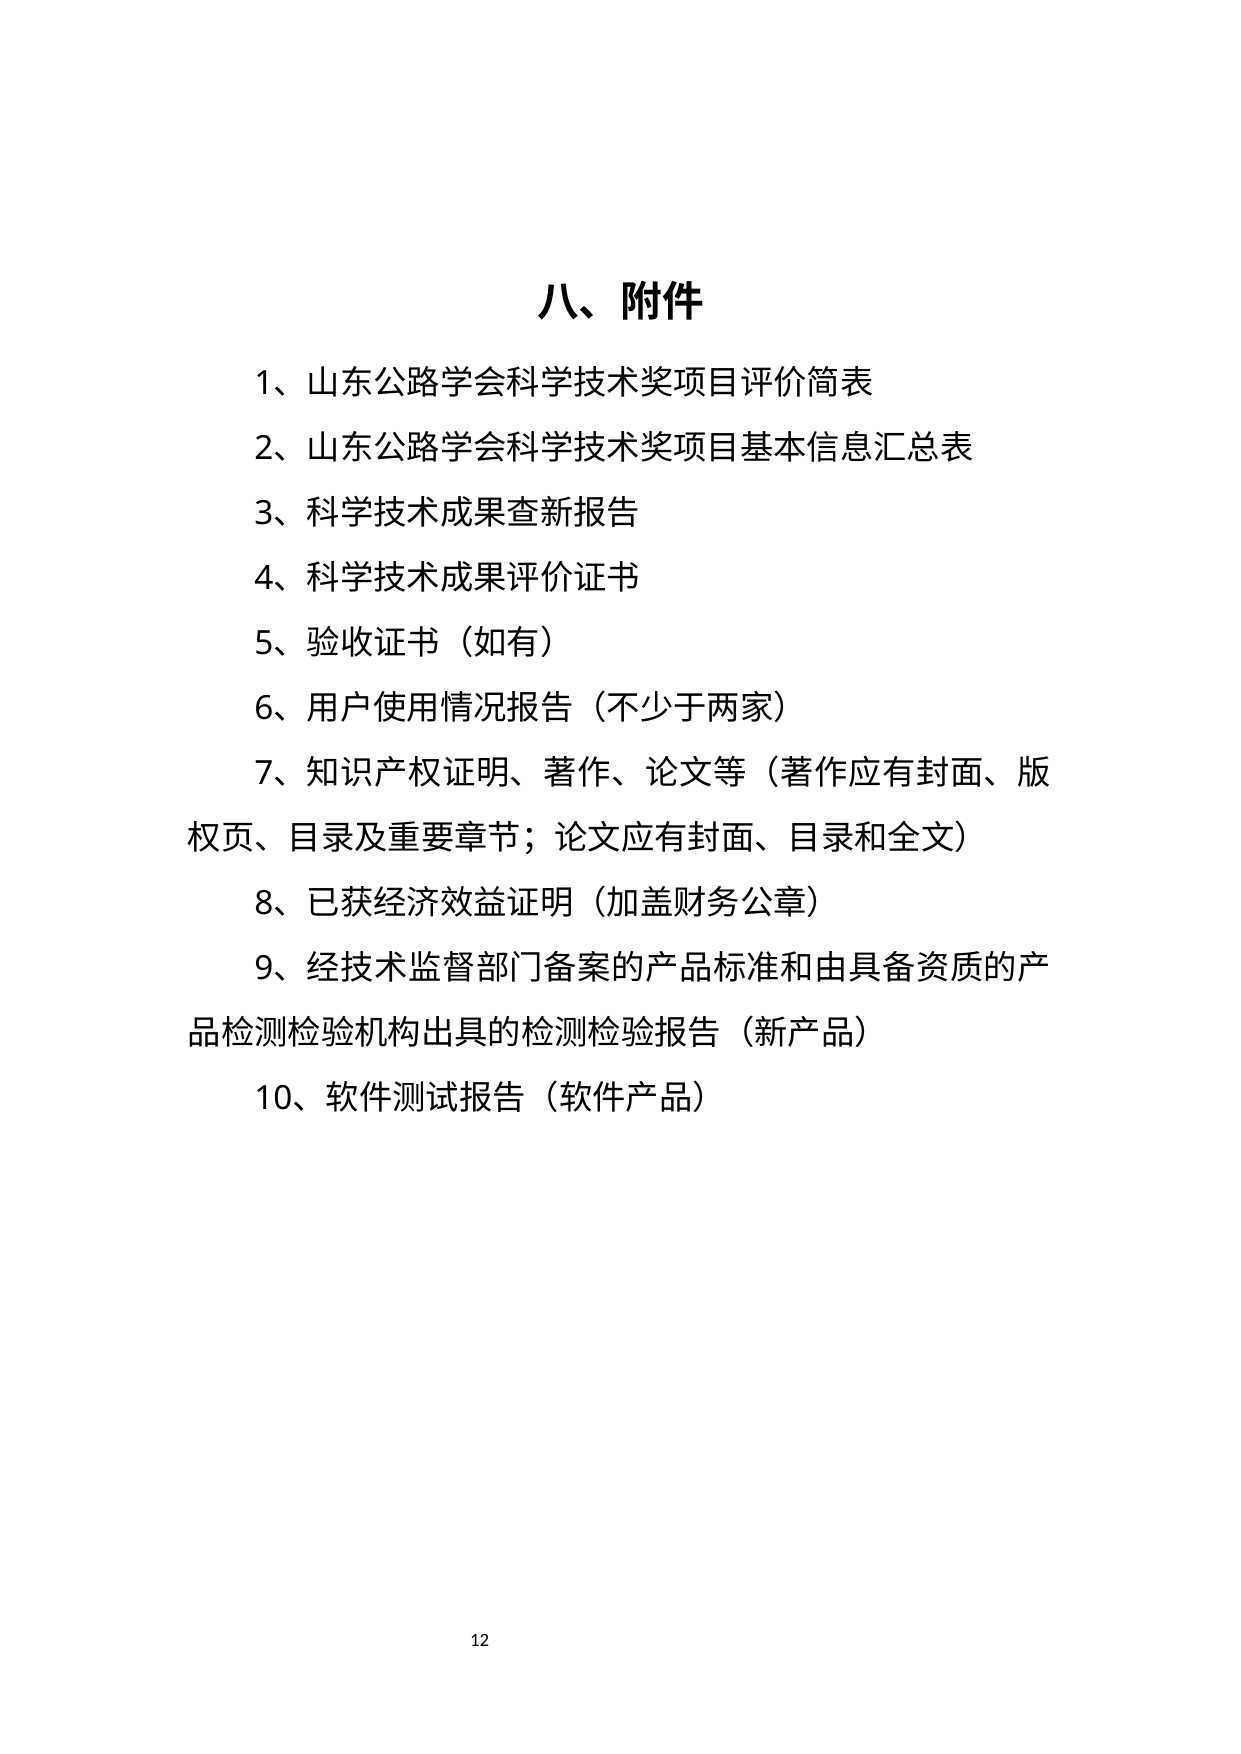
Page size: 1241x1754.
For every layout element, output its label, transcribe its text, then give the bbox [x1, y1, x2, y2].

list 科学技术成果评价证书 [187, 542, 1053, 607]
list 已获经济效益证明（加盖财务公章） [187, 867, 1053, 932]
list 用户使用情况报告（不少于两家） [187, 672, 1053, 737]
list 山东公路学会科学技术奖项目基本信息汇总表 [187, 412, 1053, 477]
list 知识产权证明、著作、论文等（著作应有封面、版权页、目录及重要章节；论文应有封面、目录和全文） [187, 737, 1053, 867]
list 科学技术成果查新报告 [187, 477, 1053, 542]
list 软件测试报告（软件产品） [187, 1062, 1053, 1127]
list 经技术监督部门备案的产品标准和由具备资质的产品检测检验机构出具的检测检验报告（新产品） [187, 932, 1053, 1062]
list 验收证书（如有） [187, 607, 1053, 672]
list 山东公路学会科学技术奖项目评价简表 [187, 347, 1053, 412]
list 附件 [187, 266, 1053, 331]
